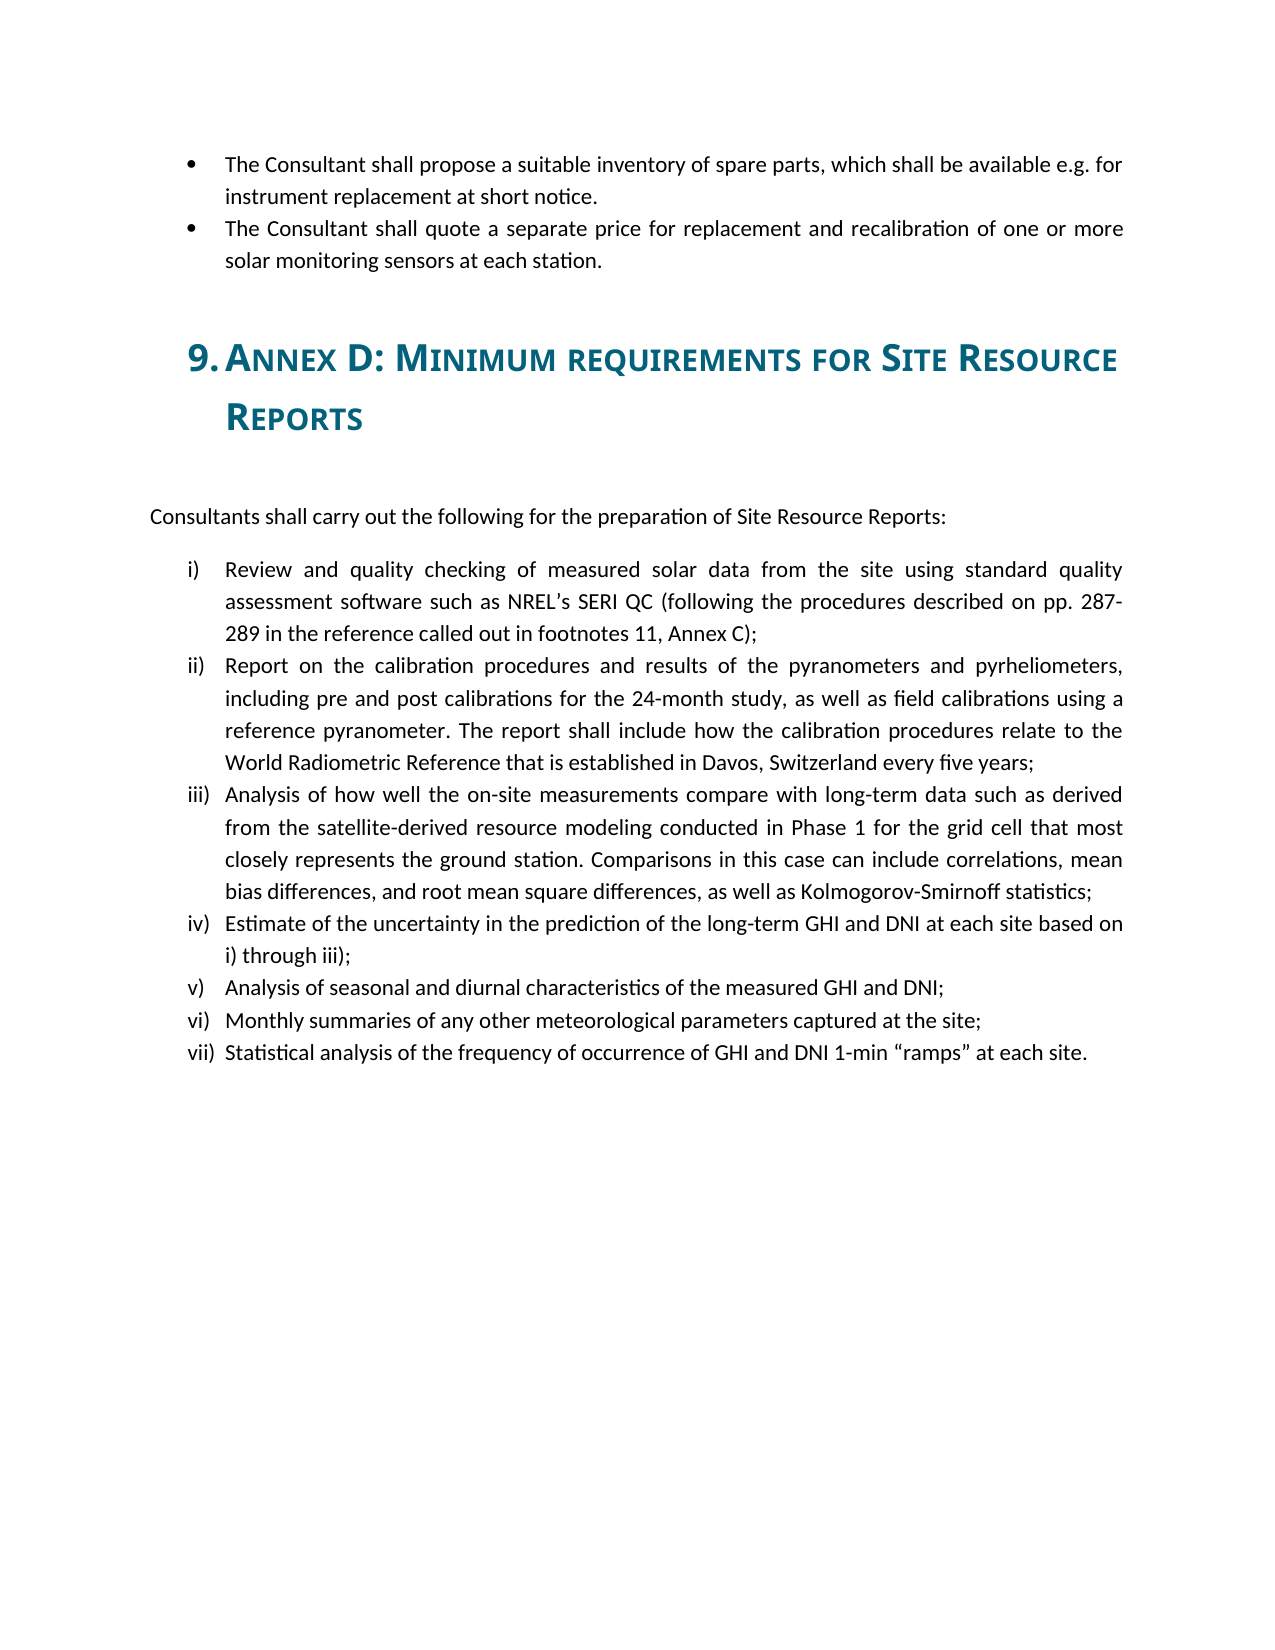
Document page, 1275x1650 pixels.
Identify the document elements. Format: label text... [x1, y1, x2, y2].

list Monthly summaries of any other meteorological parameters captured at the site; [187, 1006, 1125, 1034]
text The Consultant shall quote a separate price for replacement and recalibration of one or more solar monitoring sensors at each station. [187, 214, 1125, 274]
list Estimate of the uncertainty in the prediction of the long-term GHI and DNI at each site based on i) through iii); [187, 909, 1125, 969]
text The Consultant shall propose a suitable inventory of spare parts, which shall be available e.g. for instrument replacement at short notice. [187, 150, 1125, 210]
list Review and quality checking of measured solar data from the site using standard quality assessment software such as NREL’s SERI QC (following the procedures described on pp. 287-289 in the reference called out in footnotes 11, Annex C); [187, 555, 1125, 647]
list Report on the calibration procedures and results of the pyranometers and pyrheliometers, including pre and post calibrations for the 24-month study, as well as field calibrations using a reference pyranometer. The report shall include how the calibration procedures relate to the World Radiometric Reference that is established in Davos, Switzerland every five years; [187, 652, 1125, 776]
text Consultants shall carry out the following for the preparation of Site Resource Reports: [150, 502, 1125, 530]
list Statistical analysis of the frequency of occurrence of GHI and DNI 1-min “ramps” at each site. [187, 1038, 1125, 1066]
subtitle Annex D: Minimum requirements for Site Resource Reports [187, 332, 1125, 441]
list Analysis of seasonal and diurnal characteristics of the measured GHI and DNI; [187, 973, 1125, 1002]
list Analysis of how well the on-site measurements compare with long-term data such as derived from the satellite-derived resource modeling conducted in Phase 1 for the grid cell that most closely represents the ground station. Comparisons in this case can include correlations, mean bias differences, and root mean square differences, as well as Kolmogorov-Smirnoff statistics; [187, 780, 1125, 905]
